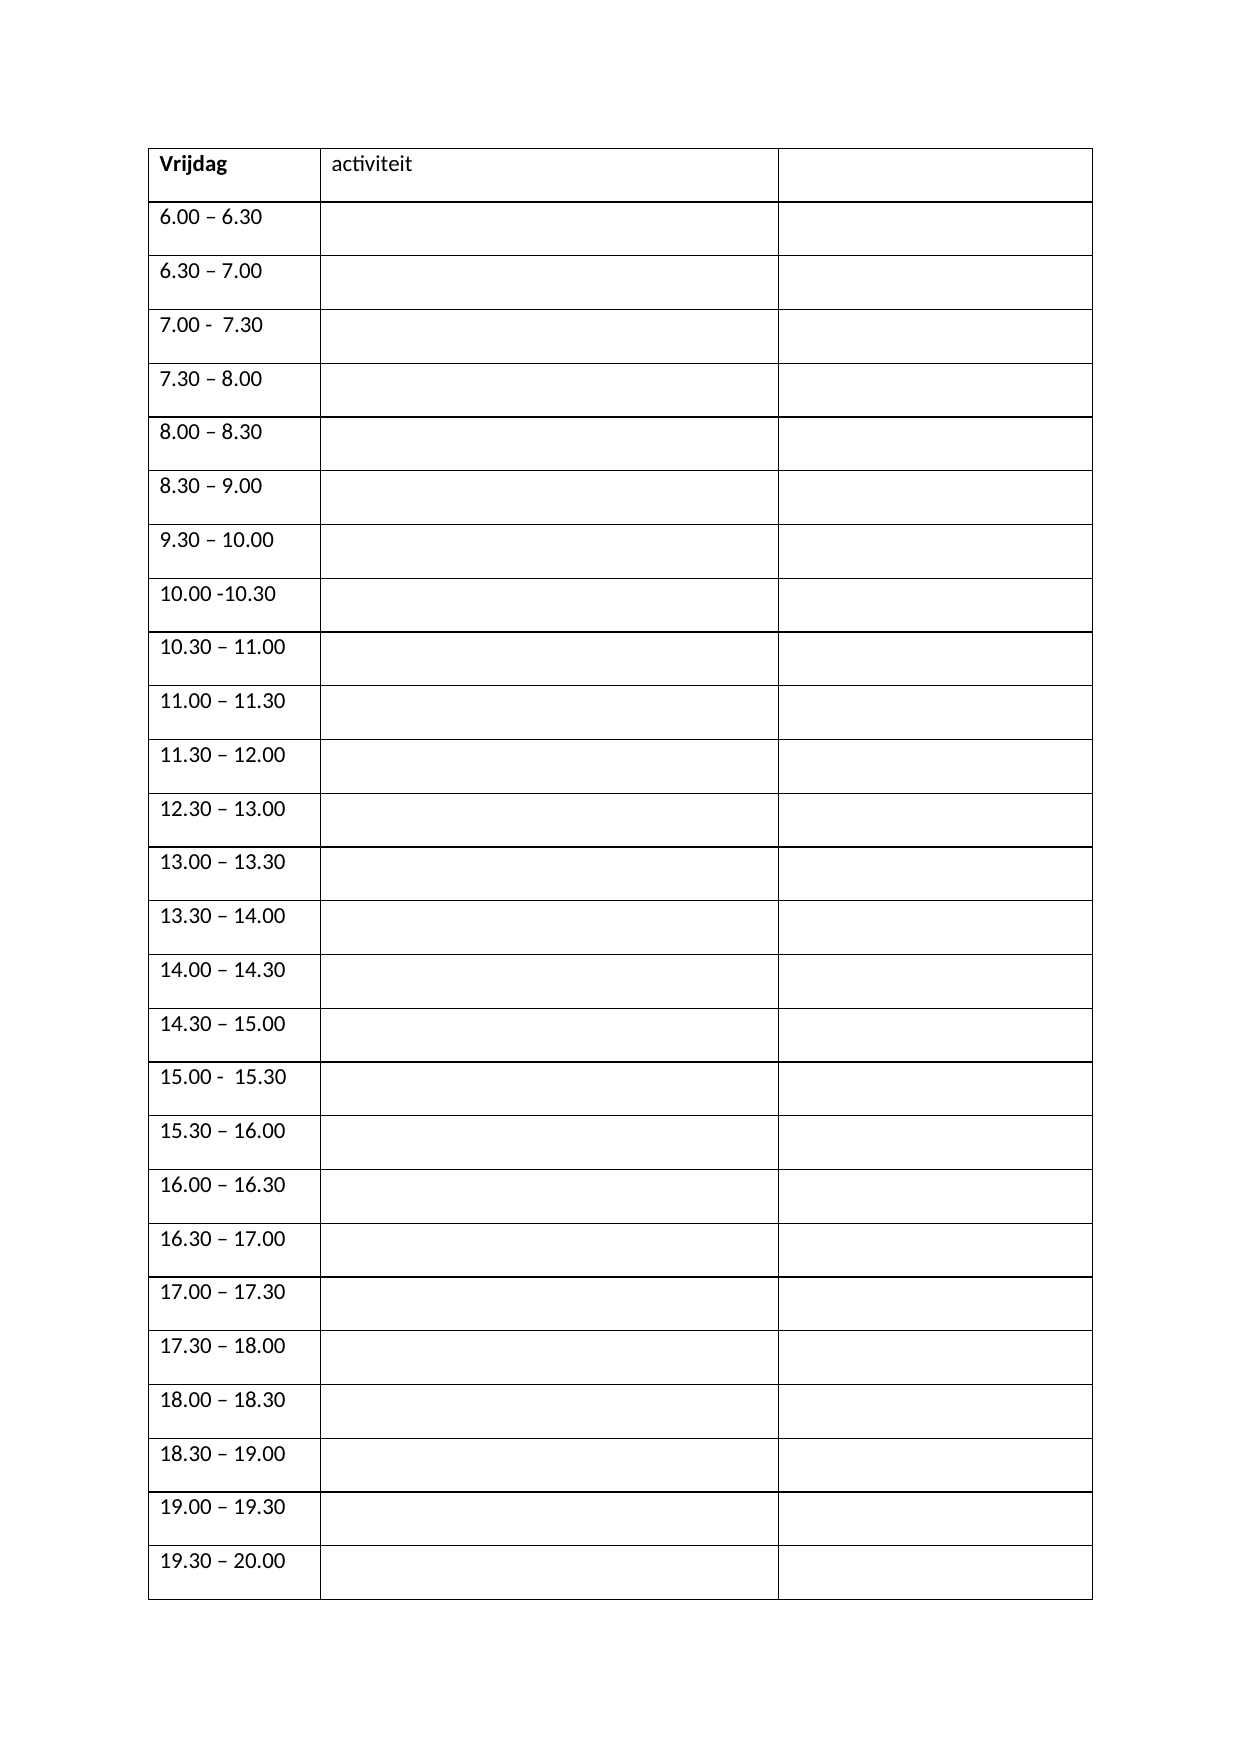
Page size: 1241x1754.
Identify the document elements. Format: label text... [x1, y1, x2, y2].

table_cell [321, 1278, 778, 1330]
table_cell 10.30 – 11.00 [149, 633, 320, 685]
table_cell [321, 794, 778, 846]
table_cell [779, 203, 1092, 255]
table_cell 14.30 – 15.00 [149, 1009, 320, 1061]
table_cell [321, 1170, 778, 1223]
table_cell 6.00 – 6.30 [149, 203, 320, 255]
table_cell 7.00 - 7.30 [149, 310, 320, 363]
table_cell [779, 1331, 1092, 1384]
table_cell [779, 1278, 1092, 1330]
table_cell [779, 686, 1092, 739]
table_cell [779, 1546, 1092, 1599]
table_cell [779, 848, 1092, 900]
table_cell [321, 1063, 778, 1115]
table_header Vrijdag [149, 149, 320, 201]
table_cell [779, 418, 1092, 470]
table_cell 15.30 – 16.00 [149, 1116, 320, 1169]
table_cell [779, 471, 1092, 524]
table_cell 12.30 – 13.00 [149, 794, 320, 846]
table_cell 11.00 – 11.30 [149, 686, 320, 739]
table_cell 16.30 – 17.00 [149, 1224, 320, 1276]
table_cell 18.00 – 18.30 [149, 1385, 320, 1438]
table_cell 11.30 – 12.00 [149, 740, 320, 793]
table_header activiteit [321, 149, 778, 201]
table_cell 13.00 – 13.30 [149, 848, 320, 900]
table_cell [779, 310, 1092, 363]
table_cell 8.00 – 8.30 [149, 418, 320, 470]
table_cell [321, 848, 778, 900]
table_cell 9.30 – 10.00 [149, 525, 320, 578]
table_cell 13.30 – 14.00 [149, 901, 320, 954]
table_cell [779, 1170, 1092, 1223]
table_cell [321, 471, 778, 524]
table_cell [321, 901, 778, 954]
table_cell [779, 579, 1092, 631]
table_cell [321, 1493, 778, 1545]
table_cell [321, 1546, 778, 1599]
table_cell [779, 794, 1092, 846]
table_cell [779, 633, 1092, 685]
table_cell 6.30 – 7.00 [149, 256, 320, 309]
table_cell [321, 1331, 778, 1384]
table_cell [779, 1224, 1092, 1276]
table_header [779, 149, 1092, 201]
table_cell 15.00 - 15.30 [149, 1063, 320, 1115]
table_cell 10.00 -10.30 [149, 579, 320, 631]
table_cell [321, 1009, 778, 1061]
table_cell [321, 1439, 778, 1491]
table_cell 17.00 – 17.30 [149, 1278, 320, 1330]
table_cell [779, 955, 1092, 1008]
table_cell [321, 364, 778, 416]
table_cell 7.30 – 8.00 [149, 364, 320, 416]
table_cell [779, 1493, 1092, 1545]
table_cell [779, 1009, 1092, 1061]
table_cell 14.00 – 14.30 [149, 955, 320, 1008]
table_cell 19.00 – 19.30 [149, 1493, 320, 1545]
table_cell [321, 1385, 778, 1438]
table_cell [779, 525, 1092, 578]
table_cell 17.30 – 18.00 [149, 1331, 320, 1384]
table_cell [321, 579, 778, 631]
table_cell [321, 525, 778, 578]
table_cell 16.00 – 16.30 [149, 1170, 320, 1223]
table_cell [779, 1439, 1092, 1491]
table_cell [321, 633, 778, 685]
table_cell [321, 955, 778, 1008]
table_cell [321, 310, 778, 363]
table_cell [321, 686, 778, 739]
table_cell [321, 1116, 778, 1169]
table_cell [779, 1063, 1092, 1115]
table_cell 19.30 – 20.00 [149, 1546, 320, 1599]
table_cell [779, 740, 1092, 793]
table_cell 18.30 – 19.00 [149, 1439, 320, 1491]
table_cell [321, 418, 778, 470]
table_cell 8.30 – 9.00 [149, 471, 320, 524]
table_cell [321, 203, 778, 255]
table_cell [779, 901, 1092, 954]
table_cell [779, 364, 1092, 416]
table_cell [779, 1385, 1092, 1438]
table_cell [779, 1116, 1092, 1169]
table_cell [321, 1224, 778, 1276]
table_cell [321, 740, 778, 793]
table_cell [779, 256, 1092, 309]
table_cell [321, 256, 778, 309]
